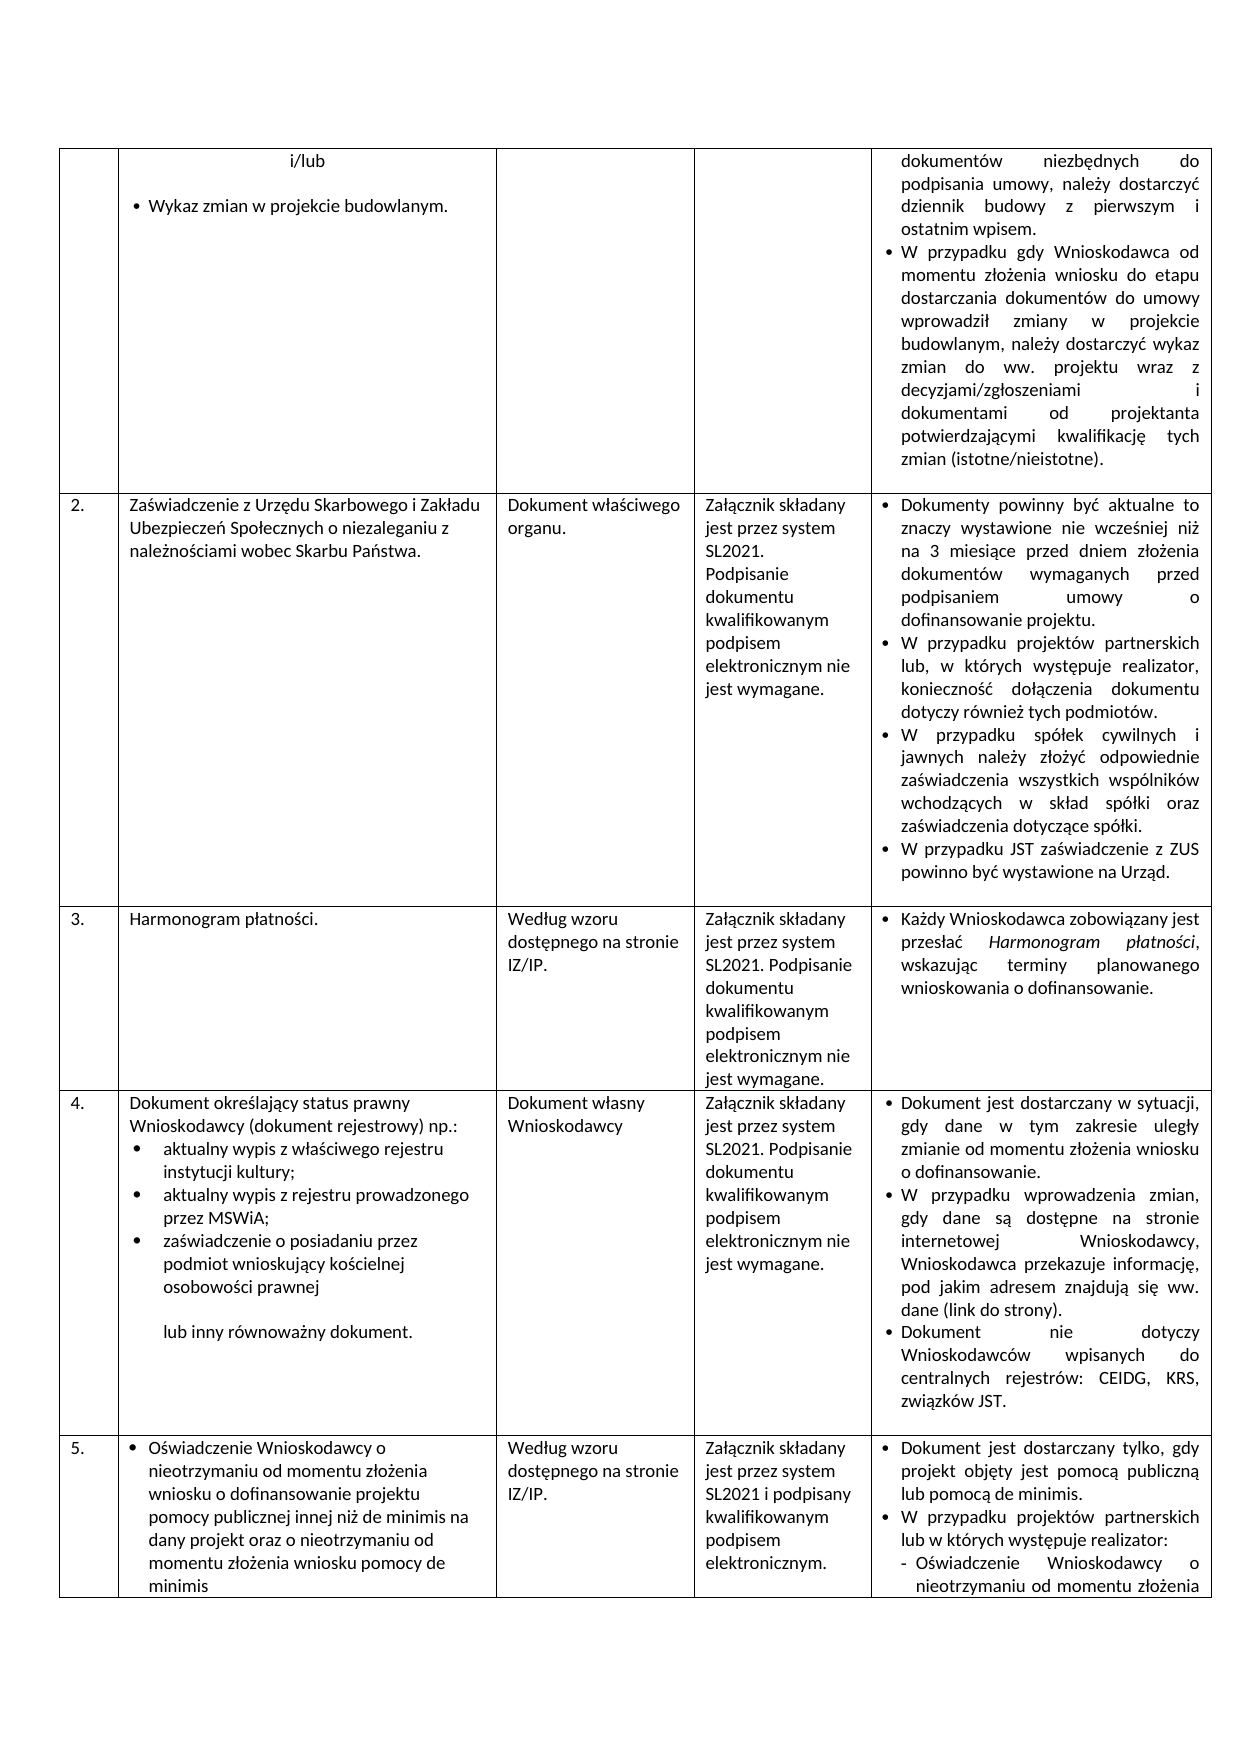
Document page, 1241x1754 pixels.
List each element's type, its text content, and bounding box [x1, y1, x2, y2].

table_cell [695, 1436, 871, 1597]
table_cell 1. [60, 149, 118, 492]
table_cell Dokumenty powinny być aktualne to znaczy wystawione nie wcześniej niż na 3 miesiące przed dniem złożenia dokumentów wymaganych przed podpisaniem umowy o dofinansowanie projektu. W przypadku projektów partnerskich lub, w których występuje realizator, konieczność dołączenia dokumentu dotyczy również tych podmiotów. W przypadku spółek cywilnych i jawnych należy złożyć odpowiednie zaświadczenia wszystkich wspólników wchodzących w skład spółki oraz zaświadczenia dotyczące spółki. W przypadku JST zaświadczenie z ZUS powinno być wystawione na Urząd. [872, 494, 1211, 906]
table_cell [872, 149, 1211, 492]
table_cell Według wzoru dostępnego na stronie IZ/IP. [497, 907, 694, 1090]
table_cell Harmonogram płatności. [119, 907, 496, 1090]
table_cell 4. [60, 1091, 118, 1435]
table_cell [119, 1436, 496, 1597]
table_cell Załącznik składany jest przez system SL2021. Podpisanie dokumentu kwalifikowanym podpisem elektronicznym nie jest wymagane. [695, 494, 871, 906]
table_cell Każdy Wnioskodawca zobowiązany jest przesłać Harmonogram płatności, wskazując terminy planowanego wnioskowania o dofinansowanie. [872, 907, 1211, 1090]
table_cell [695, 149, 871, 492]
table_cell Załącznik składany jest przez system SL2021. Podpisanie dokumentu kwalifikowanym podpisem elektronicznym nie jest wymagane. [695, 1091, 871, 1435]
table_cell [872, 1436, 1211, 1597]
table_cell Dokument jest dostarczany w sytuacji, gdy dane w tym zakresie uległy zmianie od momentu złożenia wniosku o dofinansowanie. W przypadku wprowadzenia zmian, gdy dane są dostępne na stronie internetowej Wnioskodawcy, Wnioskodawca przekazuje informację, pod jakim adresem znajdują się ww. dane (link do strony). Dokument nie dotyczy Wnioskodawców wpisanych do centralnych rejestrów: CEIDG, KRS, związków JST. [872, 1091, 1211, 1435]
table_cell Zaświadczenie z Urzędu Skarbowego i Zakładu Ubezpieczeń Społecznych o niezaleganiu z należnościami wobec Skarbu Państwa. [119, 494, 496, 906]
table_cell 5. [60, 1436, 118, 1597]
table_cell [119, 149, 496, 492]
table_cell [497, 1436, 694, 1597]
table_cell 3. [60, 907, 118, 1090]
table_cell 2. [60, 494, 118, 906]
table_cell Dokument własny Wnioskodawcy [497, 1091, 694, 1435]
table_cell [497, 149, 694, 492]
table_cell Dokument określający status prawny Wnioskodawcy (dokument rejestrowy) np.: aktualny wypis z właściwego rejestru instytucji kultury; aktualny wypis z rejestru prowadzonego przez MSWiA; zaświadczenie o posiadaniu przez podmiot wnioskujący kościelnej osobowości prawnej lub inny równoważny dokument. [119, 1091, 496, 1435]
table_cell Dokument właściwego organu. [497, 494, 694, 906]
table_cell Załącznik składany jest przez system SL2021. Podpisanie dokumentu kwalifikowanym podpisem elektronicznym nie jest wymagane. [695, 907, 871, 1090]
